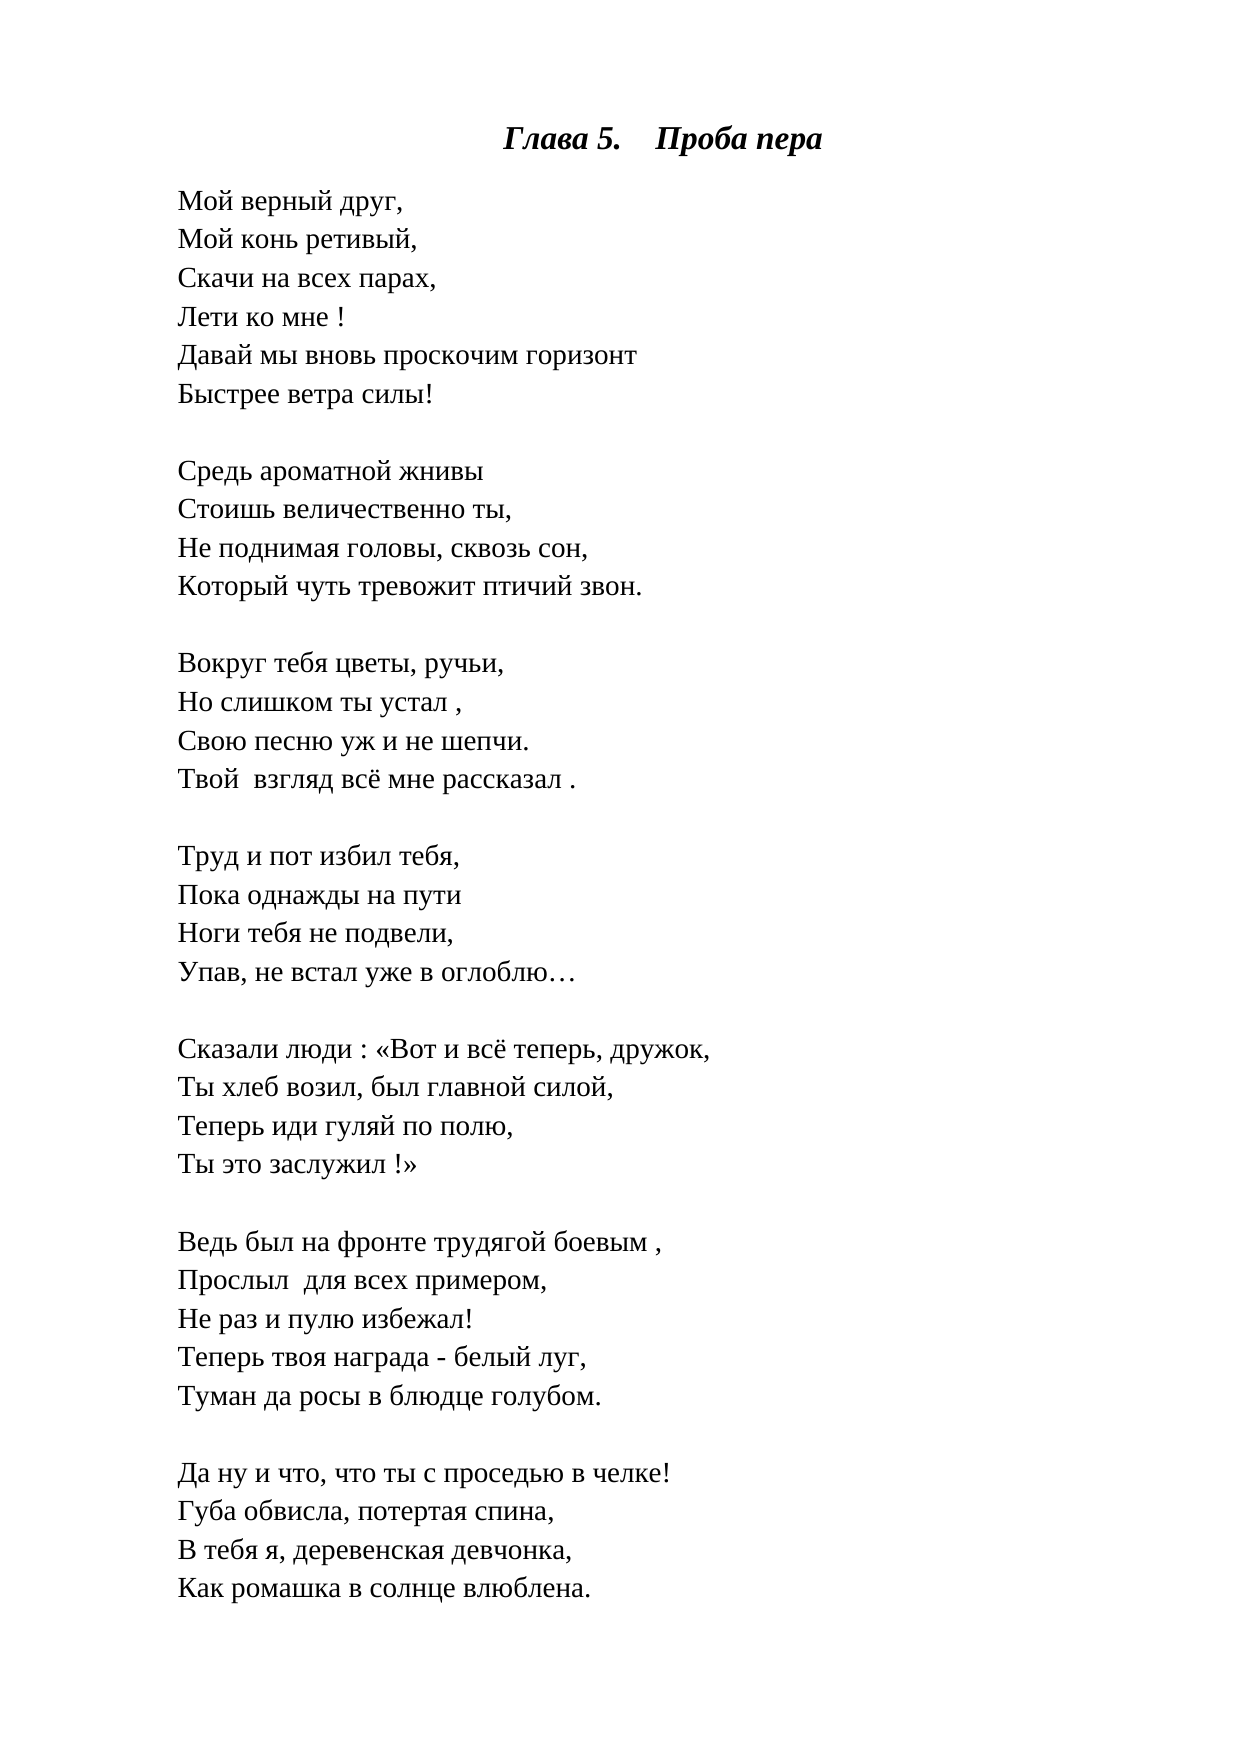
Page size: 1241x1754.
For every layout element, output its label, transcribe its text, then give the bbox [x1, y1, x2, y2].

text Твой взгляд всё мне рассказал . [177, 761, 1152, 795]
text Мой конь ретивый, [177, 222, 1152, 255]
text Средь ароматной жнивы [177, 453, 1152, 486]
text Теперь иди гуляй по полю, [177, 1108, 1152, 1142]
text Ведь был на фронте трудягой боевым , [177, 1224, 1152, 1257]
text Не поднимая головы, сквозь сон, [177, 530, 1152, 563]
text В тебя я, деревенская девчонка, [177, 1532, 1152, 1566]
text Мой верный друг, [177, 183, 1152, 217]
text Быстрее ветра силы! [177, 376, 1152, 409]
text Пока однажды на пути [177, 877, 1152, 910]
text Лети ко мне ! [177, 299, 1152, 332]
text Который чуть тревожит птичий звон. [177, 568, 1152, 602]
text Вокруг тебя цветы, ручьи, [177, 646, 1152, 679]
text Ноги тебя не подвели, [177, 915, 1152, 949]
text Труд и пот избил тебя, [177, 838, 1152, 872]
text Но слишком ты устал , [177, 684, 1152, 718]
text Туман да росы в блюдце голубом. [177, 1378, 1152, 1411]
text Прослыл для всех примером, [177, 1262, 1152, 1296]
text Теперь твоя награда - белый луг, [177, 1339, 1152, 1373]
text Свою песню уж и не шепчи. [177, 723, 1152, 756]
text Ты хлеб возил, был главной силой, [177, 1069, 1152, 1103]
text Упав, не встал уже в оглоблю… [177, 954, 1152, 987]
text Как ромашка в солнце влюблена. [177, 1571, 1152, 1604]
text Скачи на всех парах, [177, 260, 1152, 294]
text Губа обвисла, потертая спина, [177, 1493, 1152, 1527]
text Стоишь величественно ты, [177, 491, 1152, 525]
text Ты это заслужил !» [177, 1147, 1152, 1180]
text Не раз и пулю избежал! [177, 1301, 1152, 1334]
text Давай мы вновь проскочим горизонт [177, 337, 1152, 371]
text Глава 5. Проба пера [177, 118, 1152, 156]
text Сказали люди : «Вот и всё теперь, дружок, [177, 1031, 1152, 1064]
text Да ну и что, что ты с проседью в челке! [177, 1455, 1152, 1488]
